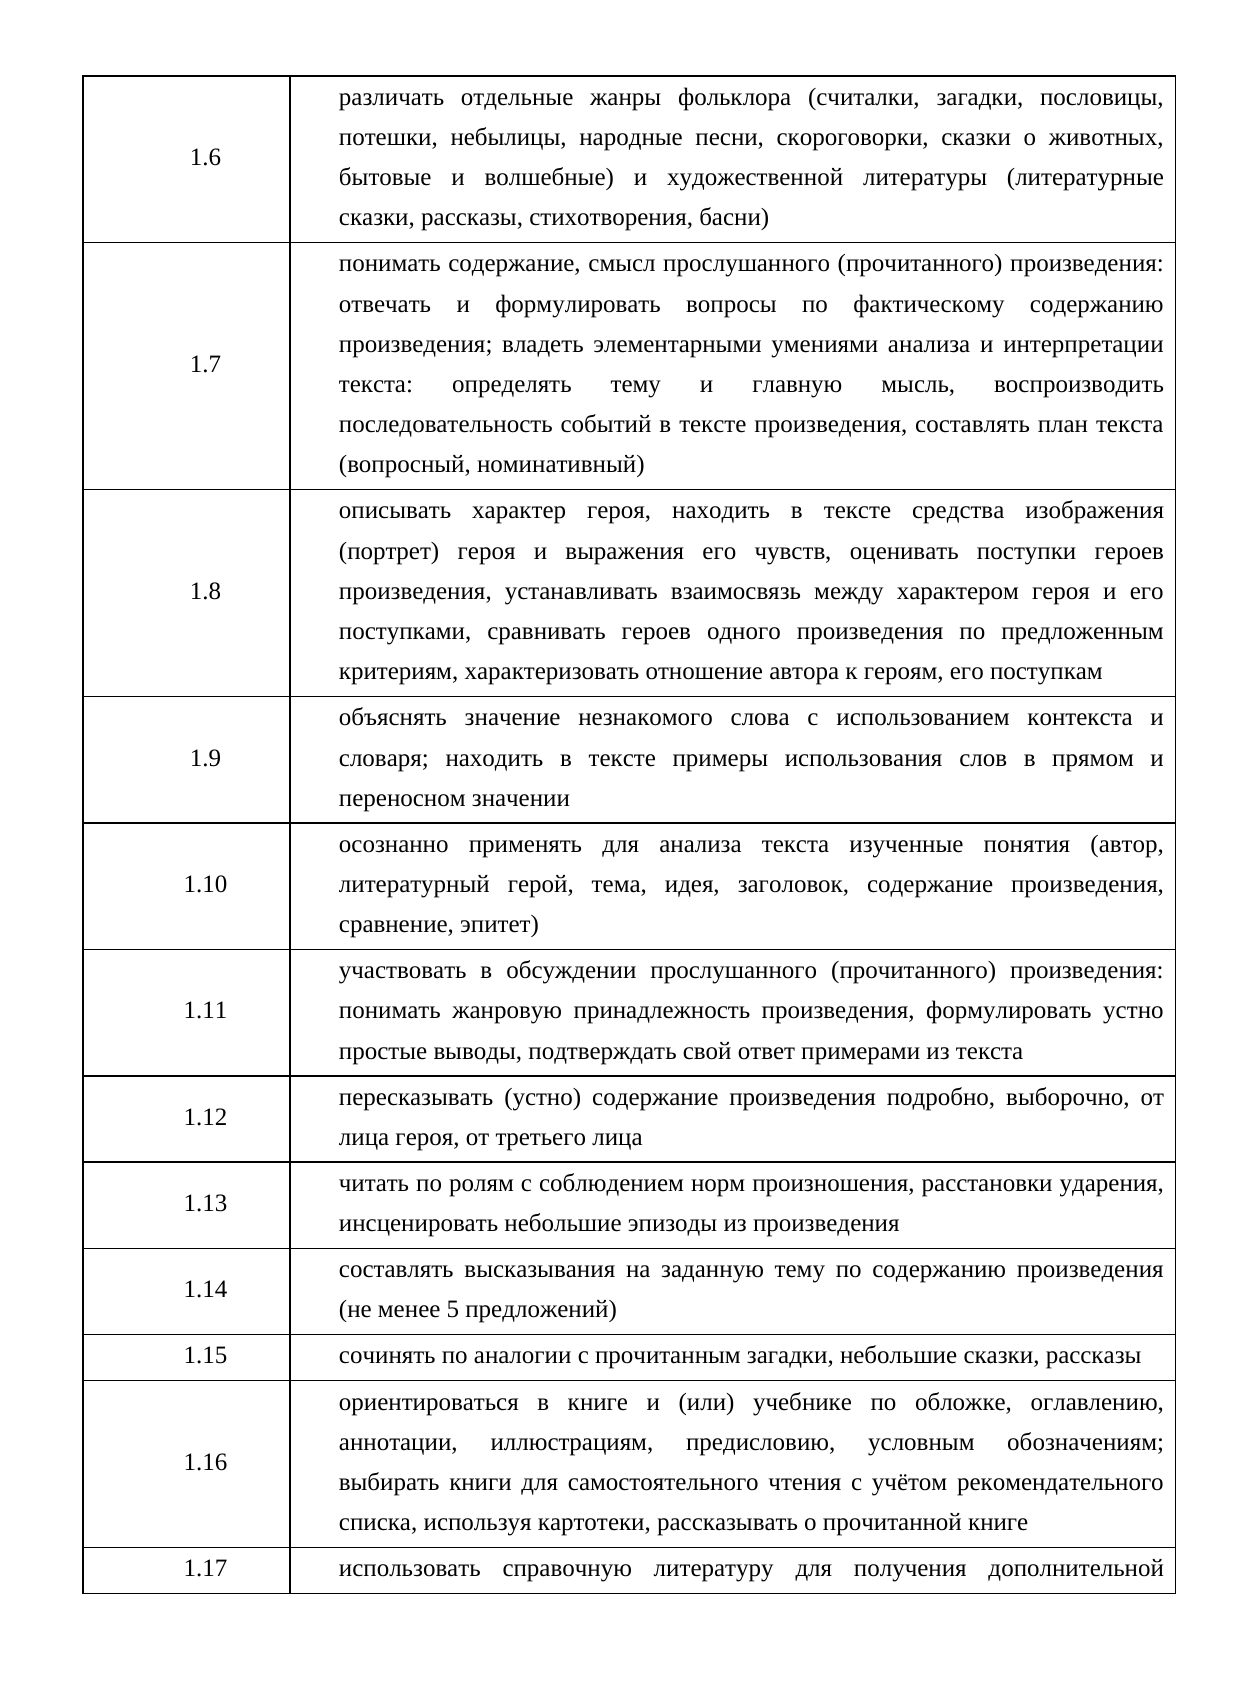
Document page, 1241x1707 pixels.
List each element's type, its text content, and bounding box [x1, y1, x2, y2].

table_cell различать отдельные жанры фольклора (считалки, загадки, пословицы, потешки, небылицы, народные песни, скороговорки, сказки о животных, бытовые и волшебные) и художественной литературы (литературные сказки, рассказы, стихотворения, басни) [291, 77, 1175, 242]
table_cell 1.14 [84, 1249, 289, 1334]
table_cell понимать содержание, смысл прослушанного (прочитанного) произведения: отвечать и формулировать вопросы по фактическому содержанию произведения; владеть элементарными умениями анализа и интерпретации текста: определять тему и главную мысль, воспроизводить последовательность событий в тексте произведения, составлять план текста (вопросный, номинативный) [291, 243, 1175, 489]
table_cell 1.13 [84, 1163, 289, 1247]
table_cell 1.6 [84, 77, 289, 242]
table_cell 1.17 [84, 1548, 289, 1592]
table_cell описывать характер героя, находить в тексте средства изображения (портрет) героя и выражения его чувств, оценивать поступки героев произведения, устанавливать взаимосвязь между характером героя и его поступками, сравнивать героев одного произведения по предложенным критериям, характеризовать отношение автора к героям, его поступкам [291, 490, 1175, 696]
table_cell ориентироваться в книге и (или) учебнике по обложке, оглавлению, аннотации, иллюстрациям, предисловию, условным обозначениям; выбирать книги для самостоятельного чтения с учётом рекомендательного списка, используя картотеки, рассказывать о прочитанной книге [291, 1381, 1175, 1546]
table_cell 1.11 [84, 950, 289, 1075]
table_cell 1.15 [84, 1335, 289, 1380]
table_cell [291, 1548, 1175, 1592]
table_cell читать по ролям с соблюдением норм произношения, расстановки ударения, инсценировать небольшие эпизоды из произведения [291, 1163, 1175, 1247]
table_cell составлять высказывания на заданную тему по содержанию произведения (не менее 5 предложений) [291, 1249, 1175, 1334]
table_cell сочинять по аналогии с прочитанным загадки, небольшие сказки, рассказы [291, 1335, 1175, 1380]
table_cell пересказывать (устно) содержание произведения подробно, выборочно, от лица героя, от третьего лица [291, 1077, 1175, 1161]
table_cell 1.12 [84, 1077, 289, 1161]
table_cell 1.7 [84, 243, 289, 489]
table_cell 1.9 [84, 697, 289, 822]
table_cell участвовать в обсуждении прослушанного (прочитанного) произведения: понимать жанровую принадлежность произведения, формулировать устно простые выводы, подтверждать свой ответ примерами из текста [291, 950, 1175, 1075]
table_cell 1.10 [84, 824, 289, 948]
table_cell осознанно применять для анализа текста изученные понятия (автор, литературный герой, тема, идея, заголовок, содержание произведения, сравнение, эпитет) [291, 824, 1175, 948]
table_cell 1.16 [84, 1381, 289, 1546]
table_cell объяснять значение незнакомого слова с использованием контекста и словаря; находить в тексте примеры использования слов в прямом и переносном значении [291, 697, 1175, 822]
table_cell 1.8 [84, 490, 289, 696]
